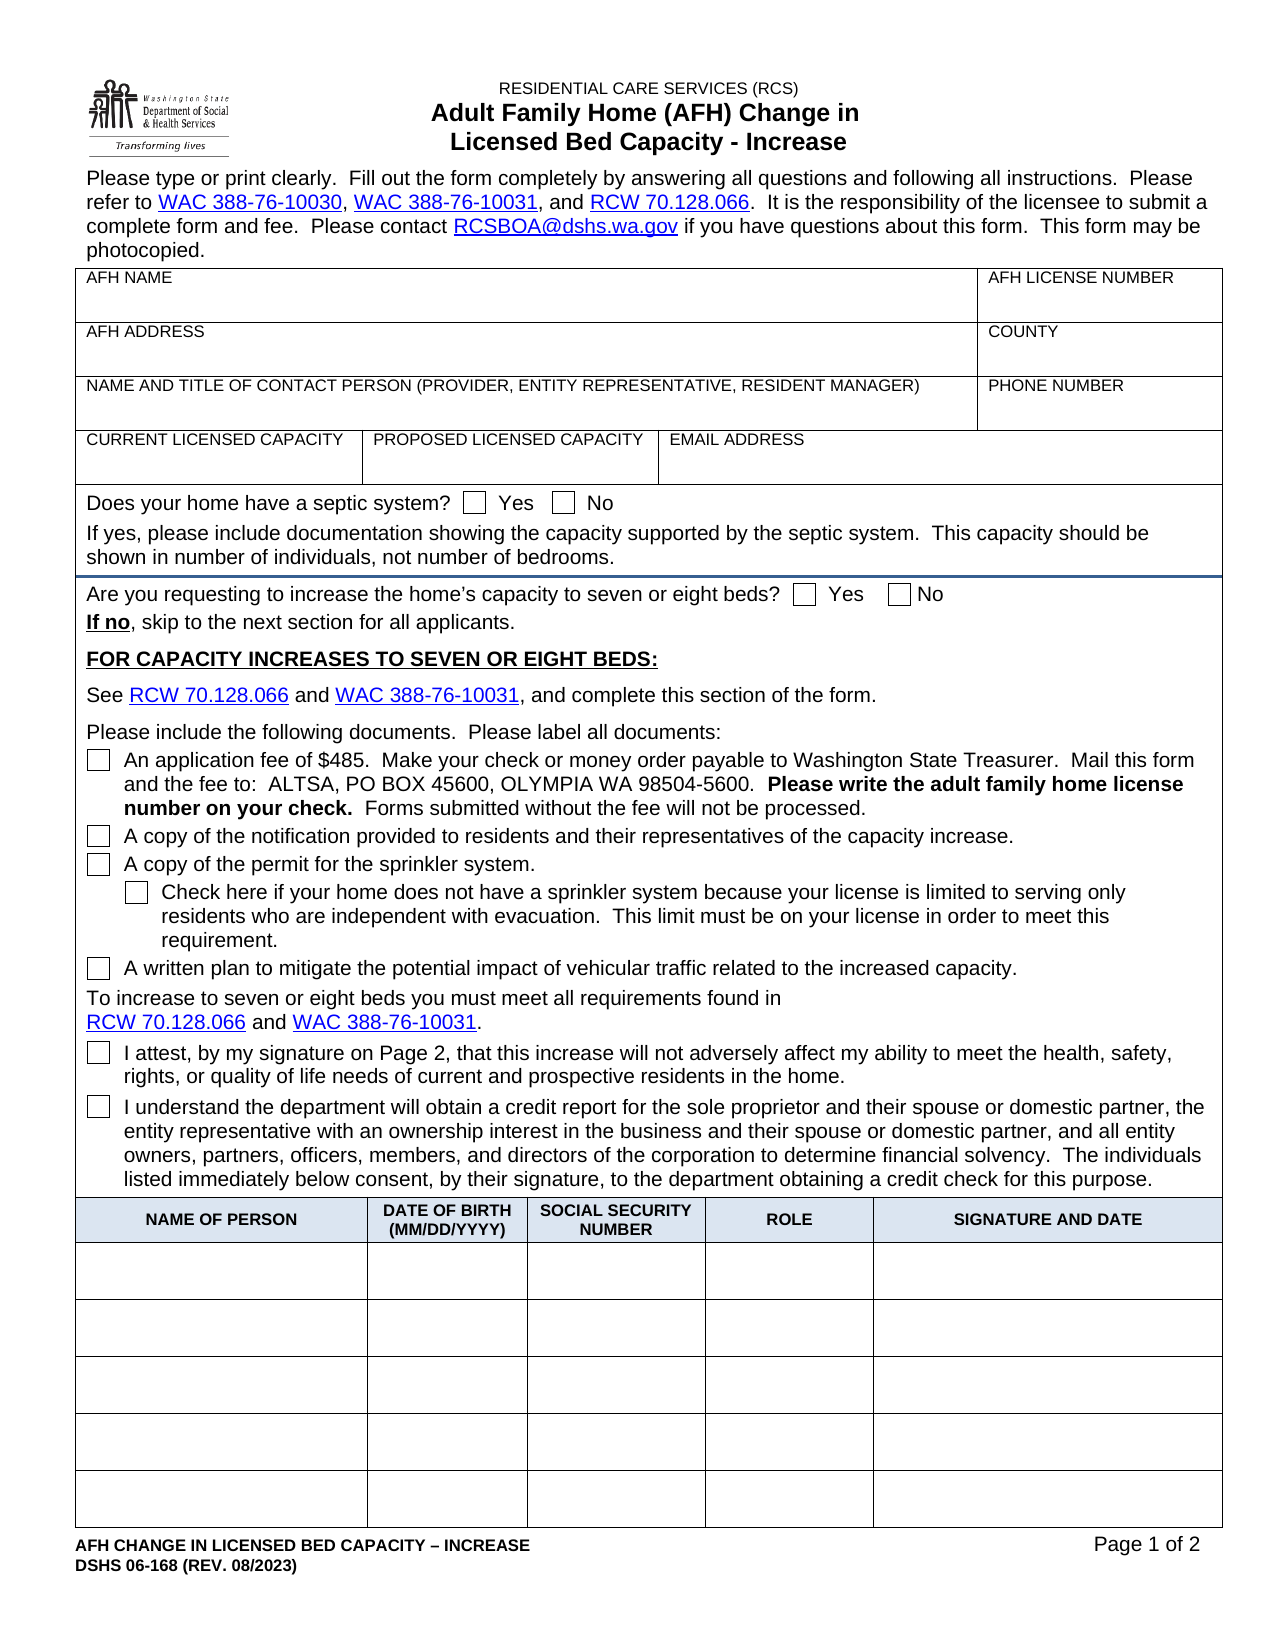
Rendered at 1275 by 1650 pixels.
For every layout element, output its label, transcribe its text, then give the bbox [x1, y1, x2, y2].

table_cell [528, 1243, 705, 1299]
table_cell [528, 1357, 705, 1413]
table_cell [76, 1414, 367, 1470]
table_cell [528, 1471, 705, 1527]
table_cell [76, 1300, 367, 1356]
table_cell AFH ADDRESS [76, 323, 977, 376]
table_cell NAME AND TITLE OF CONTACT PERSON (PROVIDER, ENTITY REPRESENTATIVE, RESIDENT MANAGER) [76, 377, 977, 429]
table_cell [706, 1414, 873, 1470]
table_cell [368, 1243, 527, 1299]
table_cell [874, 1471, 1222, 1527]
table_cell [874, 1300, 1222, 1356]
table_cell EMAIL ADDRESS [659, 431, 1222, 483]
table_cell [368, 1471, 527, 1527]
table_header RESIDENTIAL CARE SERVICES (RCS) Adult Family Home (AFH) Change in Licensed Bed Capacity - Increase [283, 75, 1222, 159]
table_cell SOCIAL SECURITY NUMBER [528, 1198, 705, 1242]
table_cell [368, 1357, 527, 1413]
table_cell [528, 1300, 705, 1356]
table_cell COUNTY [978, 323, 1222, 376]
table_cell SIGNATURE AND DATE [874, 1198, 1222, 1242]
table_cell DATE OF BIRTH (MM/DD/YYYY) [368, 1198, 527, 1242]
table_cell [368, 1300, 527, 1356]
table_cell CURRENT LICENSED CAPACITY [76, 431, 362, 483]
table_cell [706, 1300, 873, 1356]
table_cell PHONE NUMBER [978, 377, 1222, 429]
table_cell [874, 1243, 1222, 1299]
table_cell PROPOSED LICENSED CAPACITY [363, 431, 658, 483]
table_cell [528, 1414, 705, 1470]
table_cell [874, 1414, 1222, 1470]
table_cell [706, 1471, 873, 1527]
table_cell [76, 1357, 367, 1413]
table_cell [706, 1357, 873, 1413]
table_cell Please type or print clearly. Fill out the form completely by answering all questions and following all instructions. Please refer to WAC 388-76-10030, WAC 388-76-10031, and RCW 70.128.066. It is the responsibility of the licensee to submit a complete form and fee. Please contact RCSBOA@dshs.wa.gov if you have questions about this form. This form may be photocopied. [75, 159, 1222, 268]
table_cell AFH LICENSE NUMBER [978, 269, 1222, 322]
table_header [75, 75, 283, 159]
table_cell ROLE [706, 1198, 873, 1242]
table_cell [76, 1471, 367, 1527]
table_cell AFH NAME [76, 269, 977, 322]
table_cell [706, 1243, 873, 1299]
table_cell [76, 1243, 367, 1299]
table_cell NAME OF PERSON [76, 1198, 367, 1242]
picture [86, 75, 231, 158]
table_cell Does your home have a septic system? Yes No If yes, please include documentation showing the capacity supported by the septic system. This capacity should be shown in number of individuals, not number of bedrooms. [76, 485, 1222, 575]
table_cell Are you requesting to increase the home’s capacity to seven or eight beds? Yes No If no, skip to the next section for all applicants. For capacity increases to seven or eight beds: See RCW 70.128.066 and WAC 388-76-10031, and complete this section of the form. Please include the following documents. Please label all documents: An application fee of $485. Make your check or money order payable to Washington State Treasurer. Mail this form and the fee to: ALTSA, PO BOX 45600, OLYMPIA WA 98504-5600. Please write the adult family home license number on your check. Forms submitted without the fee will not be processed. A copy of the notification provided to residents and their representatives of the capacity increase. A copy of the permit for the sprinkler system. Check here if your home does not have a sprinkler system because your license is limited to serving only residents who are independent with evacuation. This limit must be on your license in order to meet this requirement. A written plan to mitigate the potential impact of vehicular traffic related to the increased capacity. To increase to seven or eight beds you must meet all requirements found in RCW 70.128.066 and WAC 388-76-10031. I attest, by my signature on Page 2, that this increase will not adversely affect my ability to meet the health, safety, rights, or quality of life needs of current and prospective residents in the home. I understand the department will obtain a credit report for the sole proprietor and their spouse or domestic partner, the entity representative with an ownership interest in the business and their spouse or domestic partner, and all entity owners, partners, officers, members, and directors of the corporation to determine financial solvency. The individuals listed immediately below consent, by their signature, to the department obtaining a credit check for this purpose. [76, 578, 1222, 1197]
table_cell [874, 1357, 1222, 1413]
table_cell [368, 1414, 527, 1470]
